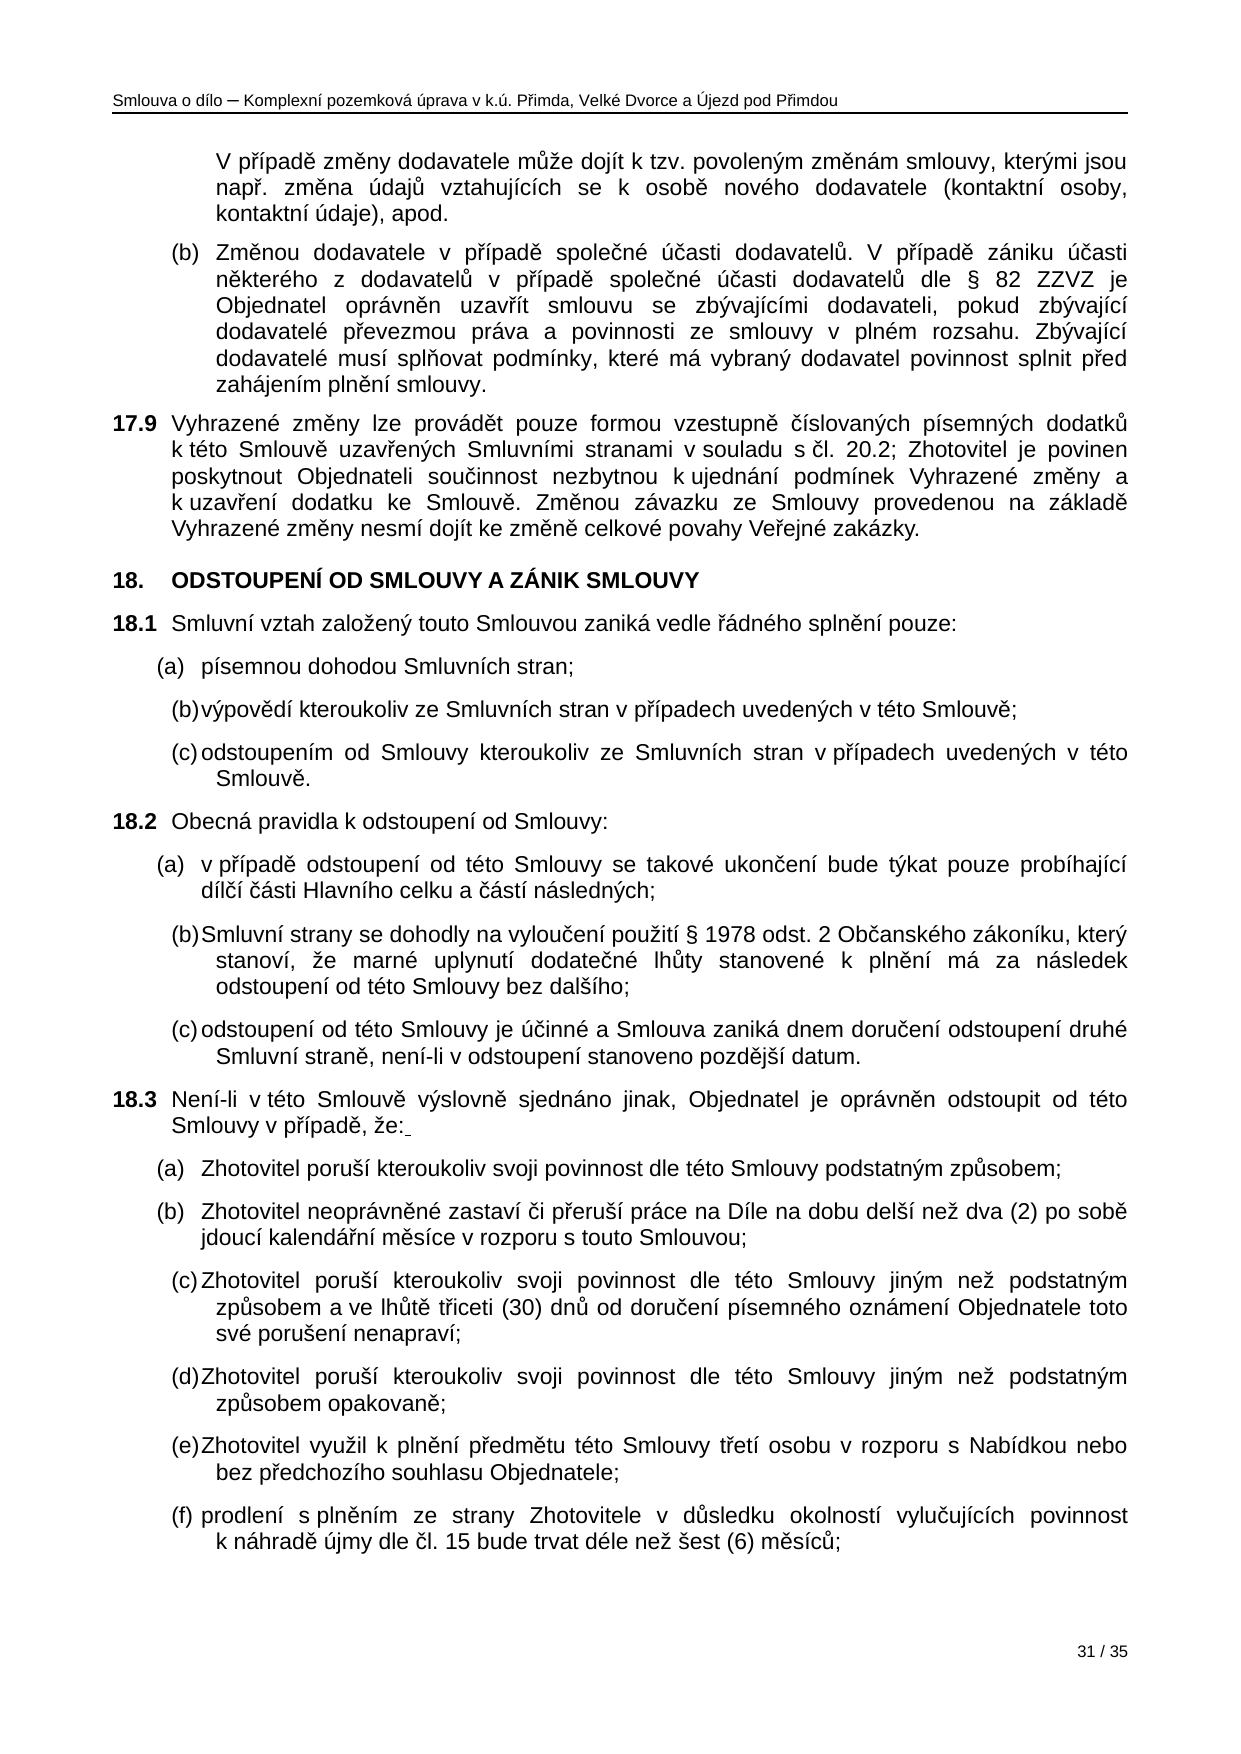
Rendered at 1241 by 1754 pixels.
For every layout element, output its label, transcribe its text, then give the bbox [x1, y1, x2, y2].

text Zhotovitel poruší kteroukoliv svoji povinnost dle této Smlouvy jiným než podstatným způsobem opakovaně; [171, 1363, 1128, 1416]
text Zhotovitel využil k plnění předmětu této Smlouvy třetí osobu v rozporu s Nabídkou nebo bez předchozího souhlasu Objednatele; [171, 1432, 1128, 1485]
text odstoupení od této Smlouvy je účinné a Smlouva zaniká dnem doručení odstoupení druhé Smluvní straně, není-li v odstoupení stanoveno pozdější datum. [171, 1016, 1128, 1069]
text Zhotovitel poruší kteroukoliv svoji povinnost dle této Smlouvy jiným než podstatným způsobem a ve lhůtě třiceti (30) dnů od doručení písemného oznámení Objednatele toto své porušení nenapraví; [171, 1267, 1128, 1346]
list Zhotovitel neoprávněné zastaví či přeruší práce na Díle na dobu delší než dva (2) po sobě jdoucí kalendářní měsíce v rozporu s touto Smlouvou; [156, 1198, 1128, 1251]
list Zhotovitel poruší kteroukoliv svoji povinnost dle této Smlouvy podstatným způsobem; [156, 1155, 1128, 1181]
text Smluvní strany se dohodly na vyloučení použití § 1978 odst. 2 Občanského zákoníku, který stanoví, že marné uplynutí dodatečné lhůty stanovené k plnění má za následek odstoupení od této Smlouvy bez dalšího; [171, 921, 1128, 999]
text Není-li v této Smlouvě výslovně sjednáno jinak, Objednatel je oprávněn odstoupit od této Smlouvy v případě, že: [112, 1086, 1128, 1138]
text ODSTOUPENÍ OD SMLOUVY a zánik smlouvy [112, 567, 1128, 593]
text V případě změny dodavatele může dojít k tzv. povoleným změnám smlouvy, kterými jsou např. změna údajů vztahujících se k osobě nového dodavatele (kontaktní osoby, kontaktní údaje), apod. [216, 148, 1128, 227]
text výpovědí kteroukoliv ze Smluvních stran v případech uvedených v této Smlouvě; [171, 696, 1128, 722]
text Obecná pravidla k odstoupení od Smlouvy: [112, 808, 1128, 834]
text Vyhrazené změny lze provádět pouze formou vzestupně číslovaných písemných dodatků k této Smlouvě uzavřených Smluvními stranami v souladu s čl. 20.2; Zhotovitel je povinen poskytnout Objednateli součinnost nezbytnou k ujednání podmínek Vyhrazené změny a k uzavření dodatku ke Smlouvě. Změnou závazku ze Smlouvy provedenou na základě Vyhrazené změny nesmí dojít ke změně celkové povahy Veřejné zakázky. [112, 410, 1128, 542]
list písemnou dohodou Smluvních stran; [156, 653, 1128, 679]
text Smluvní vztah založený touto Smlouvou zaniká vedle řádného splnění pouze: [112, 610, 1128, 636]
list Změnou dodavatele v případě společné účasti dodavatelů. V případě zániku účasti některého z dodavatelů v případě společné účasti dodavatelů dle § 82 ZZVZ je Objednatel oprávněn uzavřít smlouvu se zbývajícími dodavateli, pokud zbývající dodavatelé převezmou práva a povinnosti ze smlouvy v plném rozsahu. Zbývající dodavatelé musí splňovat podmínky, které má vybraný dodavatel povinnost splnit před zahájením plnění smlouvy. [171, 239, 1128, 397]
list v případě odstoupení od této Smlouvy se takové ukončení bude týkat pouze probíhající dílčí části Hlavního celku a částí následných; [156, 851, 1128, 904]
text odstoupením od Smlouvy kteroukoliv ze Smluvních stran v případech uvedených v této Smlouvě. [171, 739, 1128, 791]
text prodlení s plněním ze strany Zhotovitele v důsledku okolností vylučujících povinnost k náhradě újmy dle čl. 15 bude trvat déle než šest (6) měsíců; [171, 1502, 1128, 1554]
